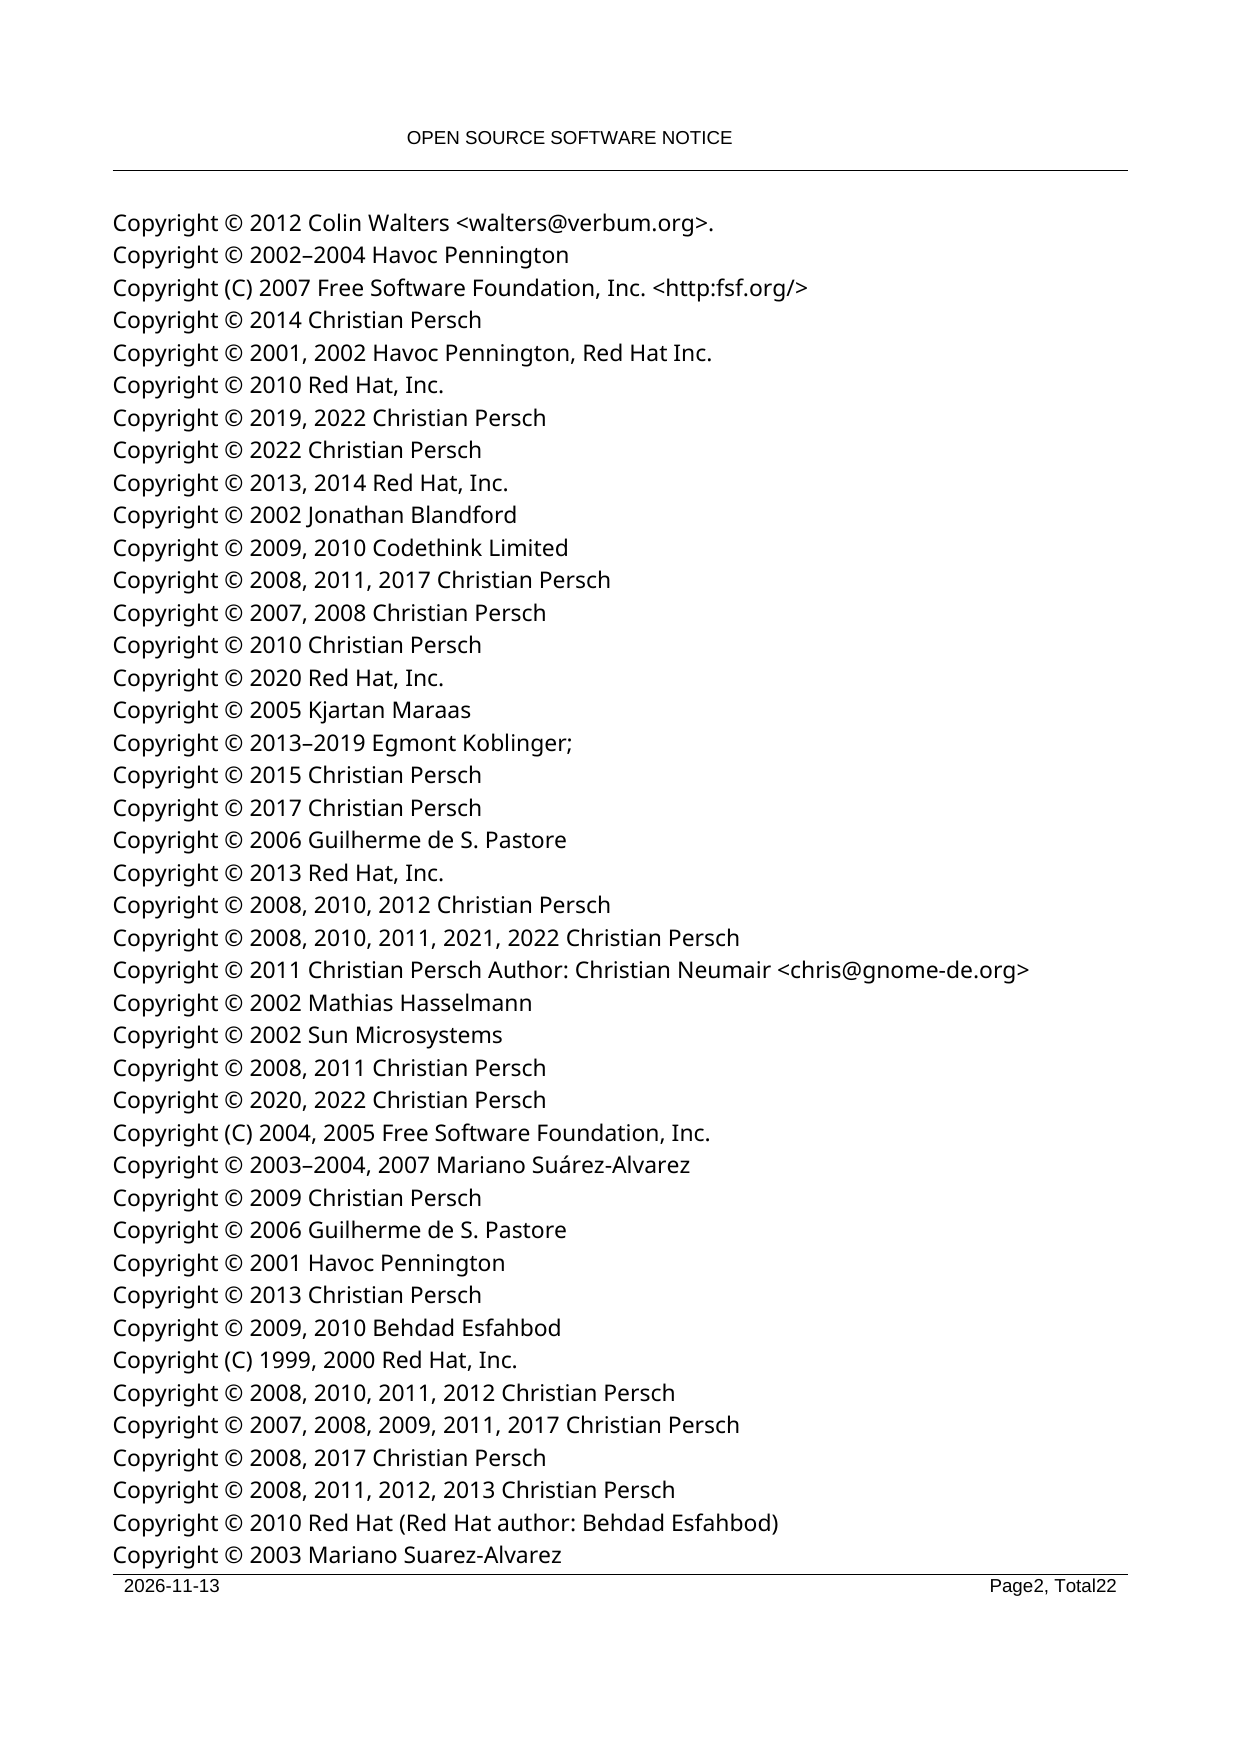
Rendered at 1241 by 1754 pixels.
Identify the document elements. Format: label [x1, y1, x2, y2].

text [112, 206, 1128, 1571]
